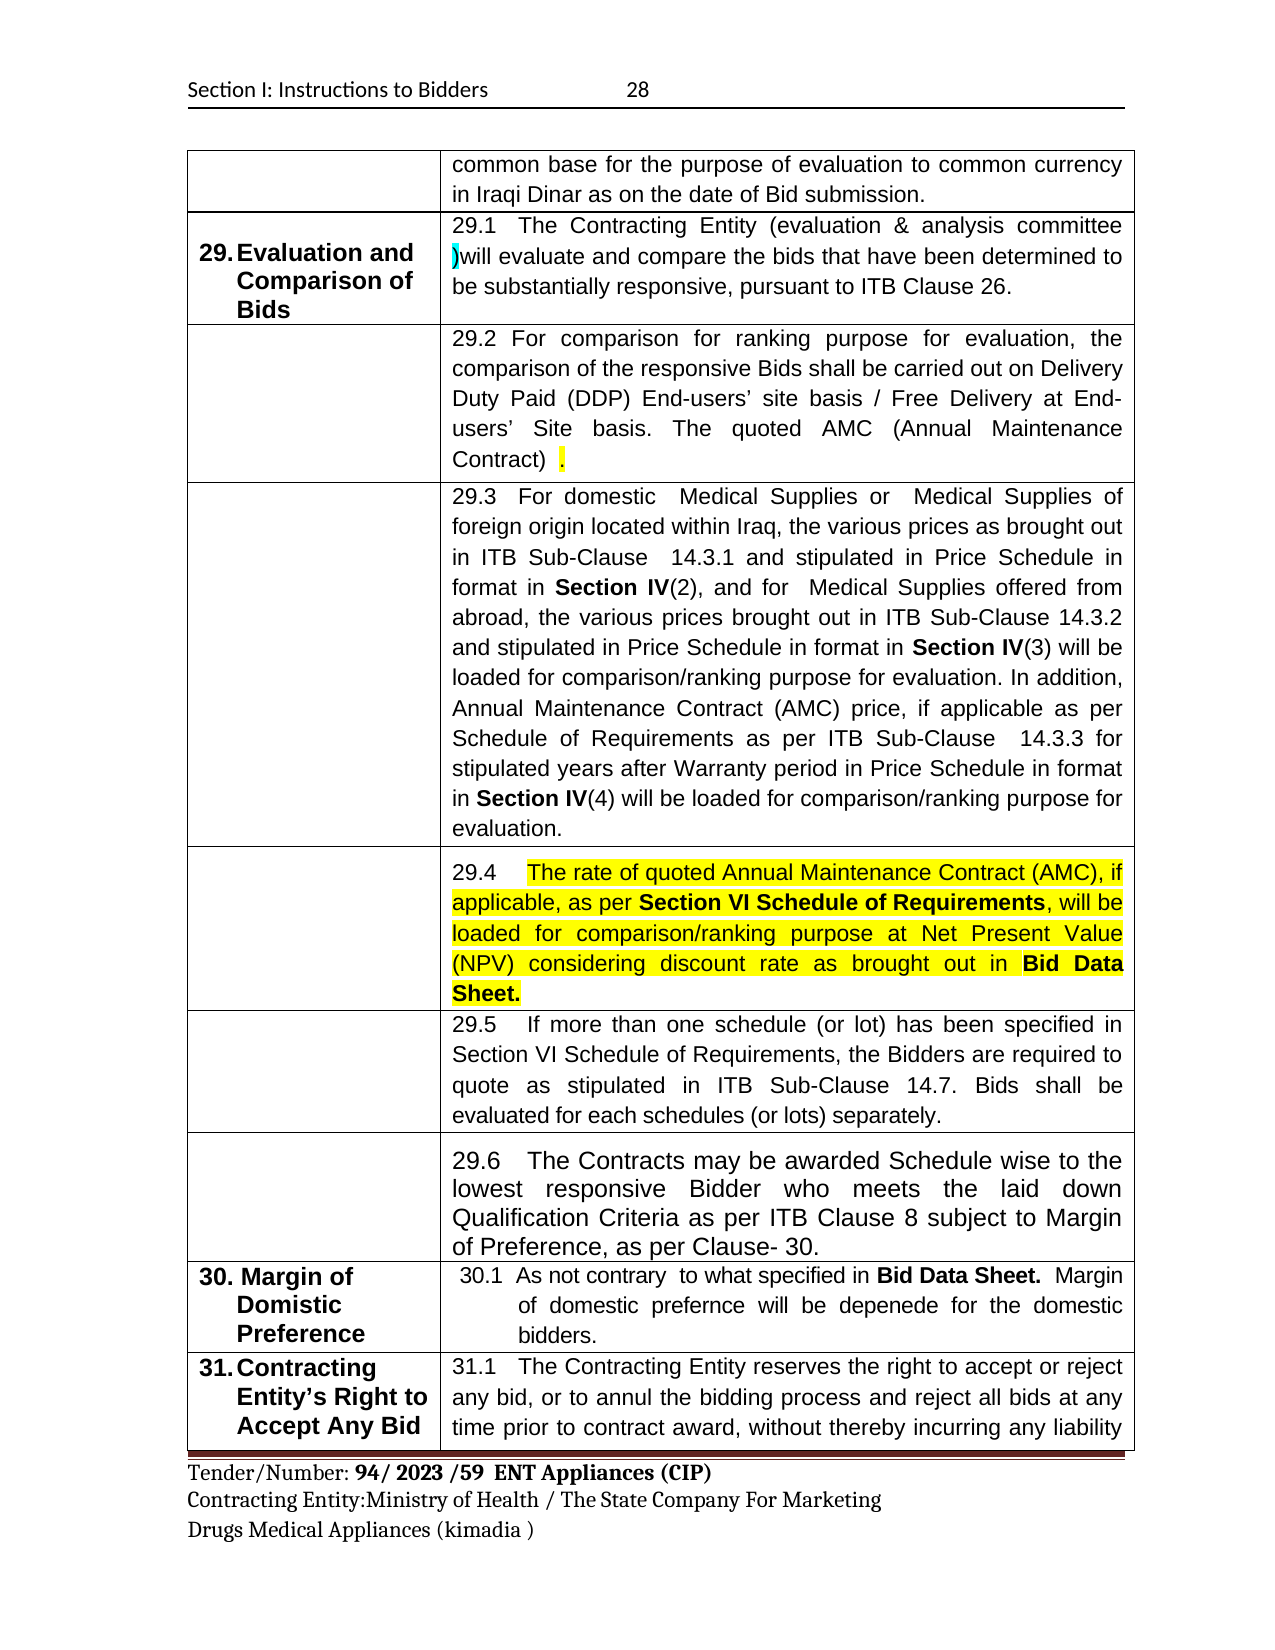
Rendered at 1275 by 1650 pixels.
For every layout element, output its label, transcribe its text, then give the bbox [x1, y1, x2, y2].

table_cell 29.3 For domestic Medical Supplies or Medical Supplies of foreign origin located within Iraq, the various prices as brought out in ITB Sub-Clause 14.3.1 and stipulated in Price Schedule in format in Section IV(2), and for Medical Supplies offered from abroad, the various prices brought out in ITB Sub-Clause 14.3.2 and stipulated in Price Schedule in format in Section IV(3) will be loaded for comparison/ranking purpose for evaluation. In addition, Annual Maintenance Contract (AMC) price, if applicable as per Schedule of Requirements as per ITB Sub-Clause 14.3.3 for stipulated years after Warranty period in Price Schedule in format in Section IV(4) will be loaded for comparison/ranking purpose for evaluation. [441, 483, 1134, 846]
table_cell 30. Margin of Domistic Preference [188, 1262, 440, 1352]
table_cell 29.6 The Contracts may be awarded Schedule wise to the lowest responsive Bidder who meets the laid down Qualification Criteria as per ITB Clause 8 subject to Margin of Preference, as per Clause- 30. [441, 1133, 1134, 1261]
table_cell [441, 151, 1134, 211]
table_cell [188, 483, 440, 846]
table_cell [188, 1133, 440, 1261]
table_cell 30.1 As not contrary to what specified in Bid Data Sheet. Margin of domestic prefernce will be depenede for the domestic bidders. [441, 1262, 1134, 1352]
table_cell 29.2 For comparison for ranking purpose for evaluation, the comparison of the responsive Bids shall be carried out on Delivery Duty Paid (DDP) End-users’ site basis / Free Delivery at End-users’ Site basis. The quoted AMC (Annual Maintenance Contract) . [441, 325, 1134, 482]
table_cell [188, 325, 440, 482]
table_cell 29. Evaluation and Comparison of Bids [188, 213, 440, 324]
table_cell [188, 1011, 440, 1132]
table_cell 29.4 The rate of quoted Annual Maintenance Contract (AMC), if applicable, as per Section VI Schedule of Requirements, will be loaded for comparison/ranking purpose at Net Present Value (NPV) considering discount rate as brought out in Bid Data Sheet. [441, 847, 1134, 1010]
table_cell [441, 1353, 1134, 1450]
table_cell 29.5 If more than one schedule (or lot) has been specified in Section VI Schedule of Requirements, the Bidders are required to quote as stipulated in ITB Sub-Clause 14.7. Bids shall be evaluated for each schedules (or lots) separately. [441, 1011, 1134, 1132]
table_cell [188, 847, 440, 1010]
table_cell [188, 1353, 440, 1450]
table_cell [188, 151, 440, 211]
table_cell 29.1 The Contracting Entity (evaluation & analysis committee )will evaluate and compare the bids that have been determined to be substantially responsive, pursuant to ITB Clause 26. [441, 213, 1134, 324]
